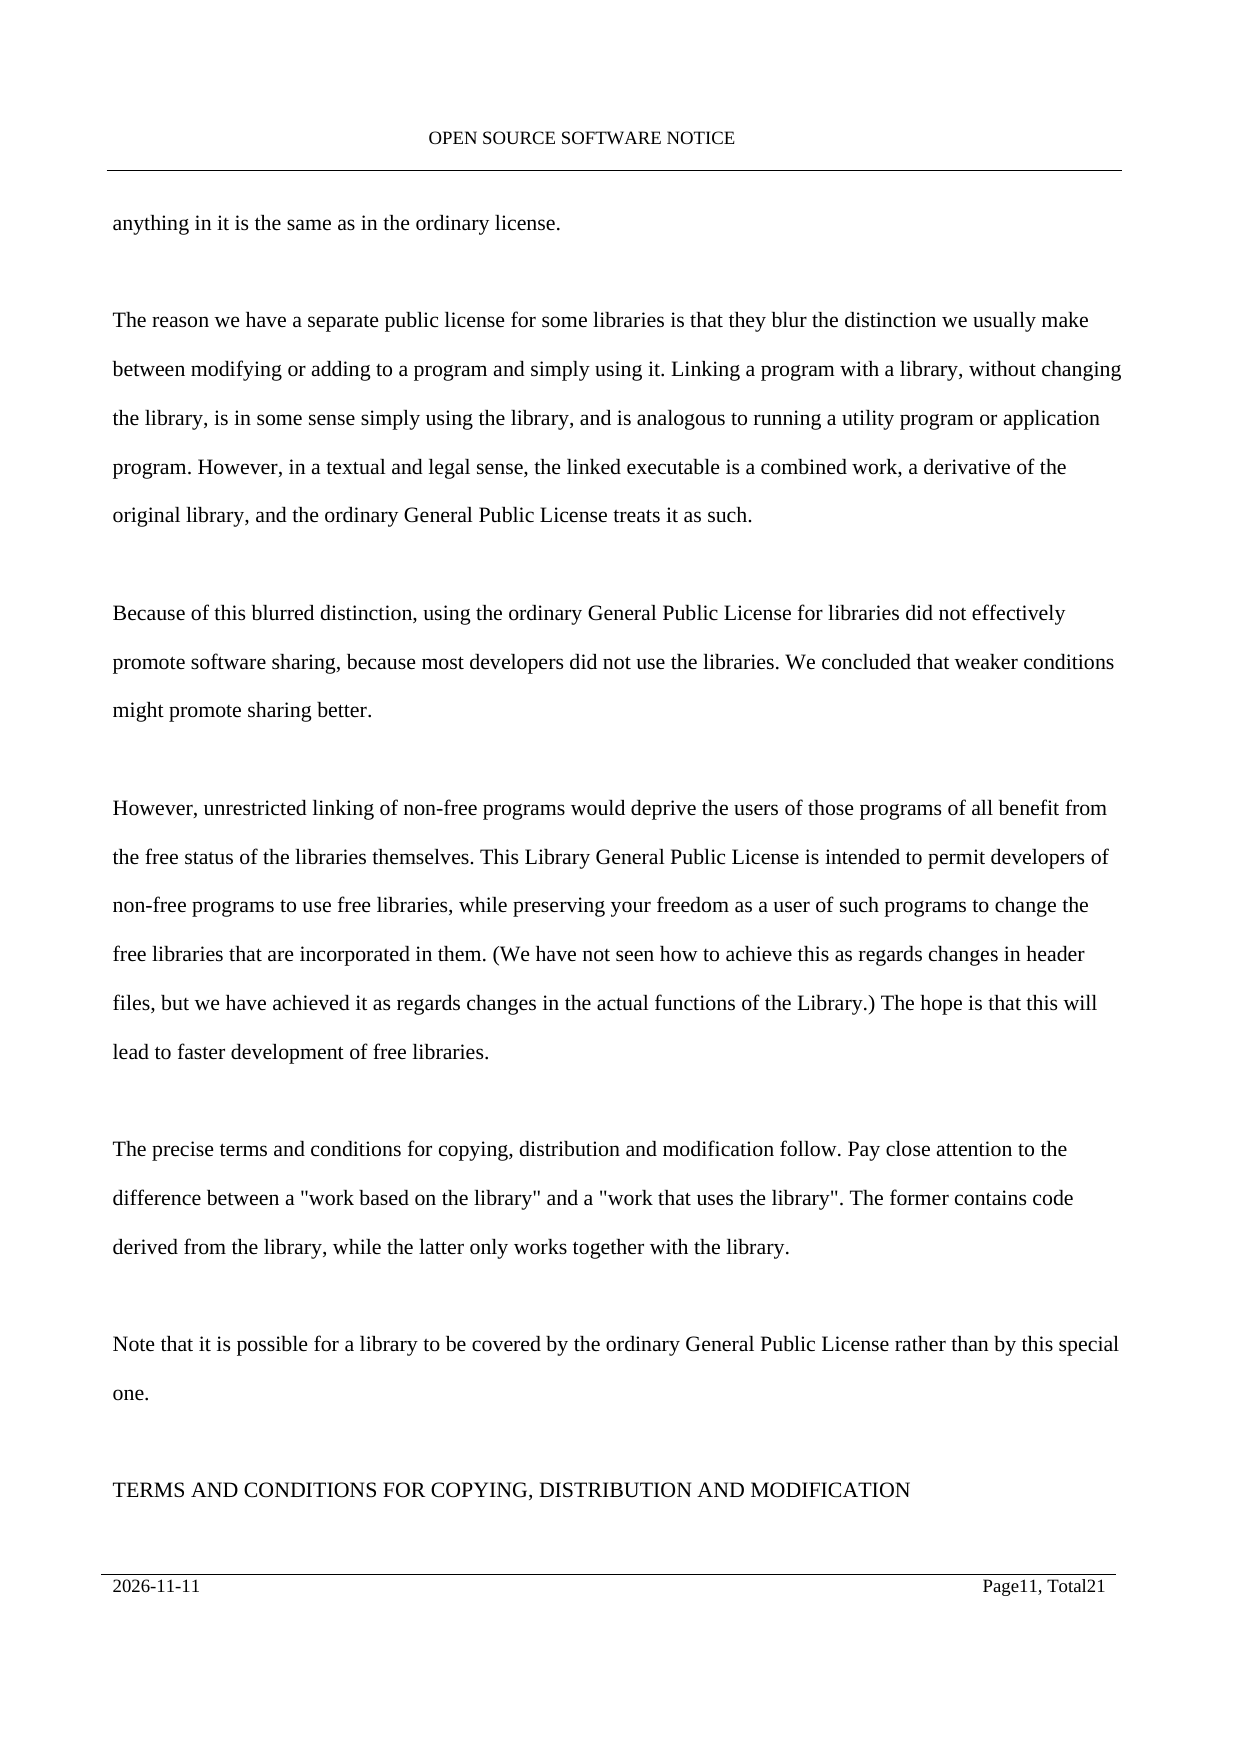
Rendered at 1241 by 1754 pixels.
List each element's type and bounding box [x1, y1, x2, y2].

text [112, 206, 1128, 1506]
